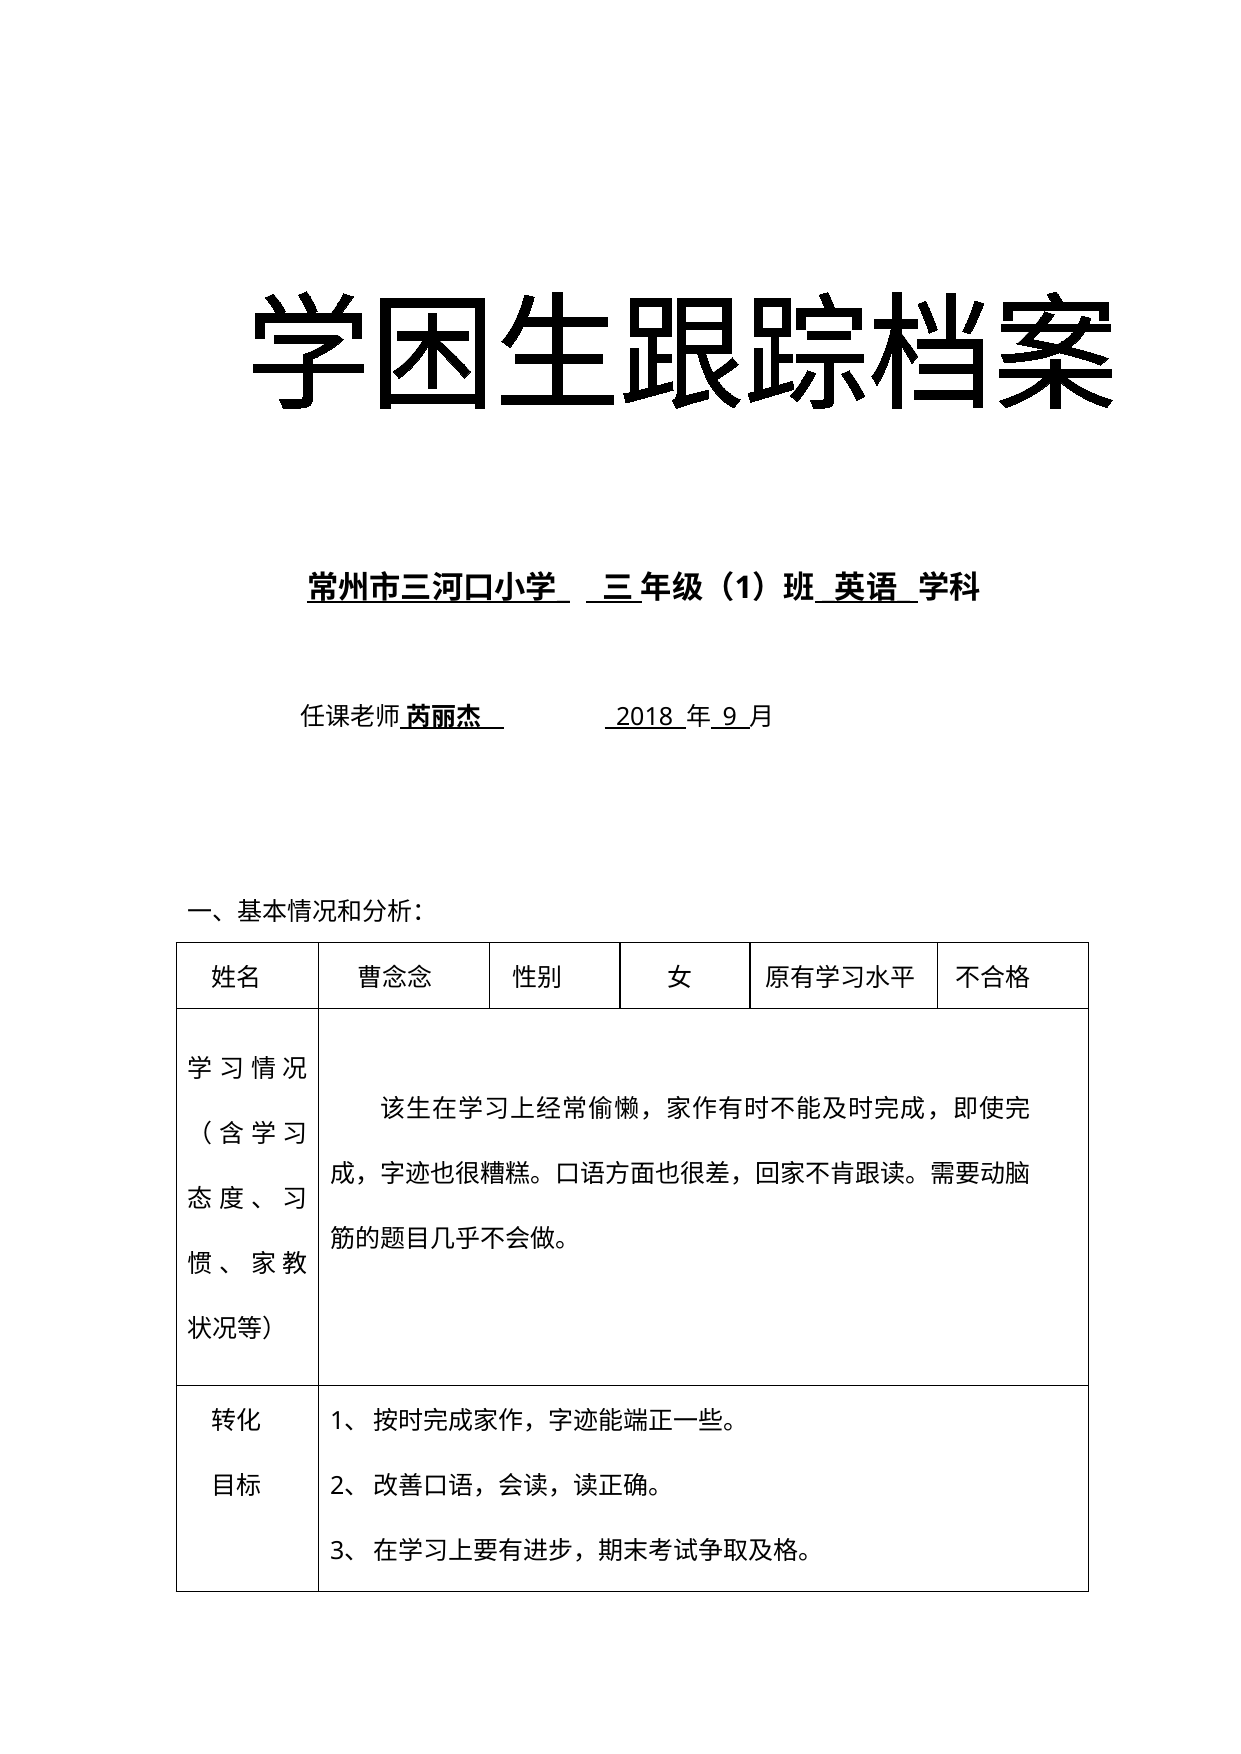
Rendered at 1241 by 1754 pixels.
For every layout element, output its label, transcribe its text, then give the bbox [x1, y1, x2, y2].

table_header 曹念念 [319, 943, 489, 1008]
text 任课老师 芮丽杰 2018 年 9 月 [187, 682, 1006, 747]
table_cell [319, 1386, 1088, 1591]
table_header 姓名 [177, 943, 318, 1008]
table_cell 转化目标 [177, 1386, 318, 1591]
text 一、基本情况和分析： [187, 877, 1006, 942]
table_header 性别 [490, 943, 619, 1008]
table_header 女 [621, 943, 749, 1008]
table_cell 学习情况（含学习态度、习惯、家教状况等） [177, 1009, 318, 1385]
table_header 原有学习水平 [751, 943, 937, 1008]
table_cell 该生在学习上经常偷懒，家作有时不能及时完成，即使完成，字迹也很糟糕。口语方面也很差，回家不肯跟读。需要动脑筋的题目几乎不会做。 [319, 1009, 1088, 1385]
text 常州市三河口小学_ 三 年级（1）班 _英语_ 学科 [187, 552, 1053, 617]
table_header 不合格 [938, 943, 1088, 1008]
